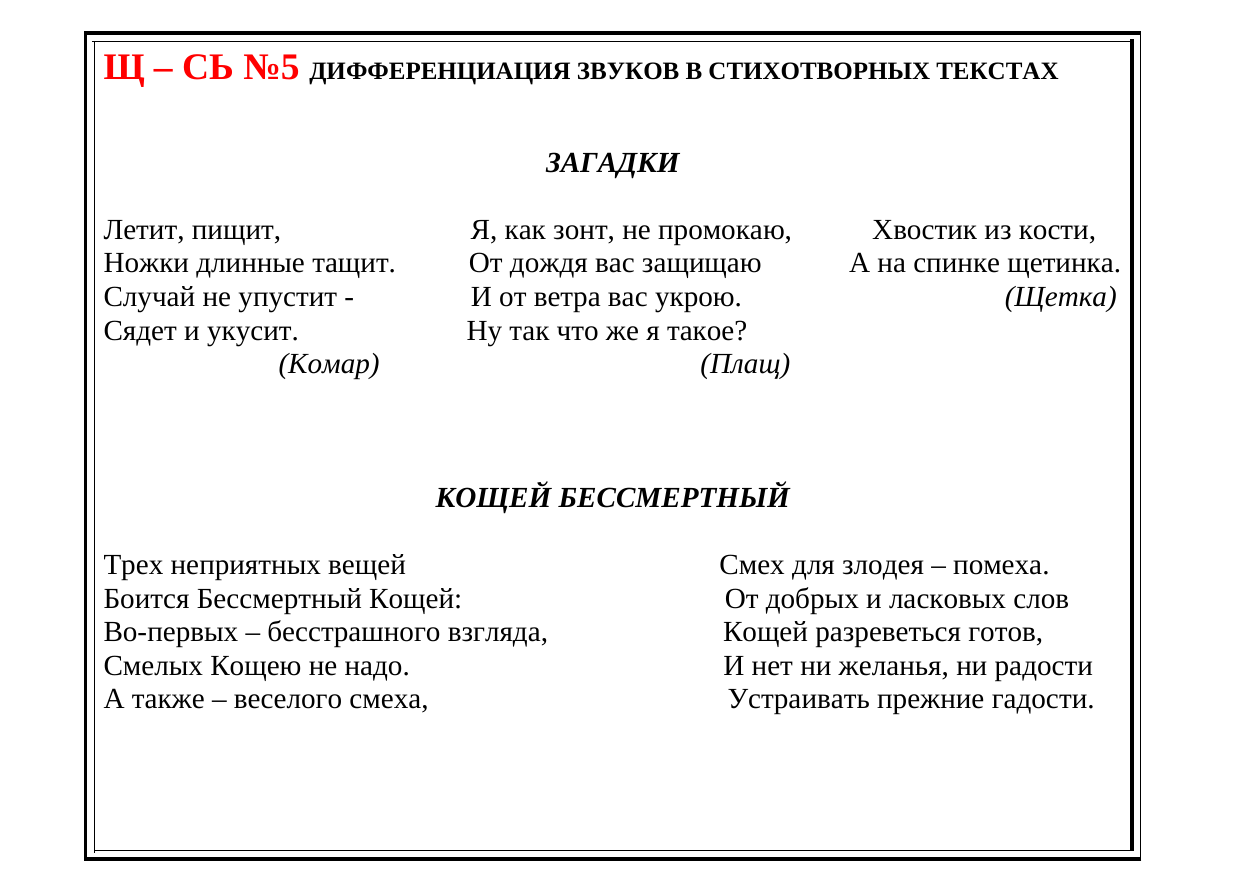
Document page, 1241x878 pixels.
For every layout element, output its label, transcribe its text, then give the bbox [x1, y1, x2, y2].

text Щ – СЬ №5 ДИФФЕРЕНЦИАЦИЯ ЗВУКОВ В СТИХОТВОРНЫХ ТЕКСТАХ [103, 44, 1122, 87]
text Боится Бессмертный Кощей: От добрых и ласковых слов [103, 581, 1122, 614]
text А также – веселого смеха, Устраивать прежние гадости. [103, 682, 1122, 715]
text (Комар) (Плащ) [103, 346, 1122, 380]
text Сядет и укусит. Ну так что же я такое? [103, 313, 1122, 346]
text Ножки длинные тащит. От дождя вас защищаю А на спинке щетинка. [103, 246, 1122, 279]
text Летит, пищит, Я, как зонт, не промокаю, Хвостик из кости, [103, 212, 1122, 246]
text Трех неприятных вещей Смех для злодея – помеха. [103, 547, 1122, 581]
text КОЩЕЙ БЕССМЕРТНЫЙ [103, 480, 1122, 514]
text ЗАГАДКИ [103, 145, 1122, 178]
text Смелых Кощею не надо. И нет ни желанья, ни радости [103, 648, 1122, 682]
text Случай не упустит - И от ветра вас укрою. (Щетка) [103, 279, 1122, 313]
text Во-первых – бесстрашного взгляда, Кощей разреветься готов, [103, 614, 1122, 648]
